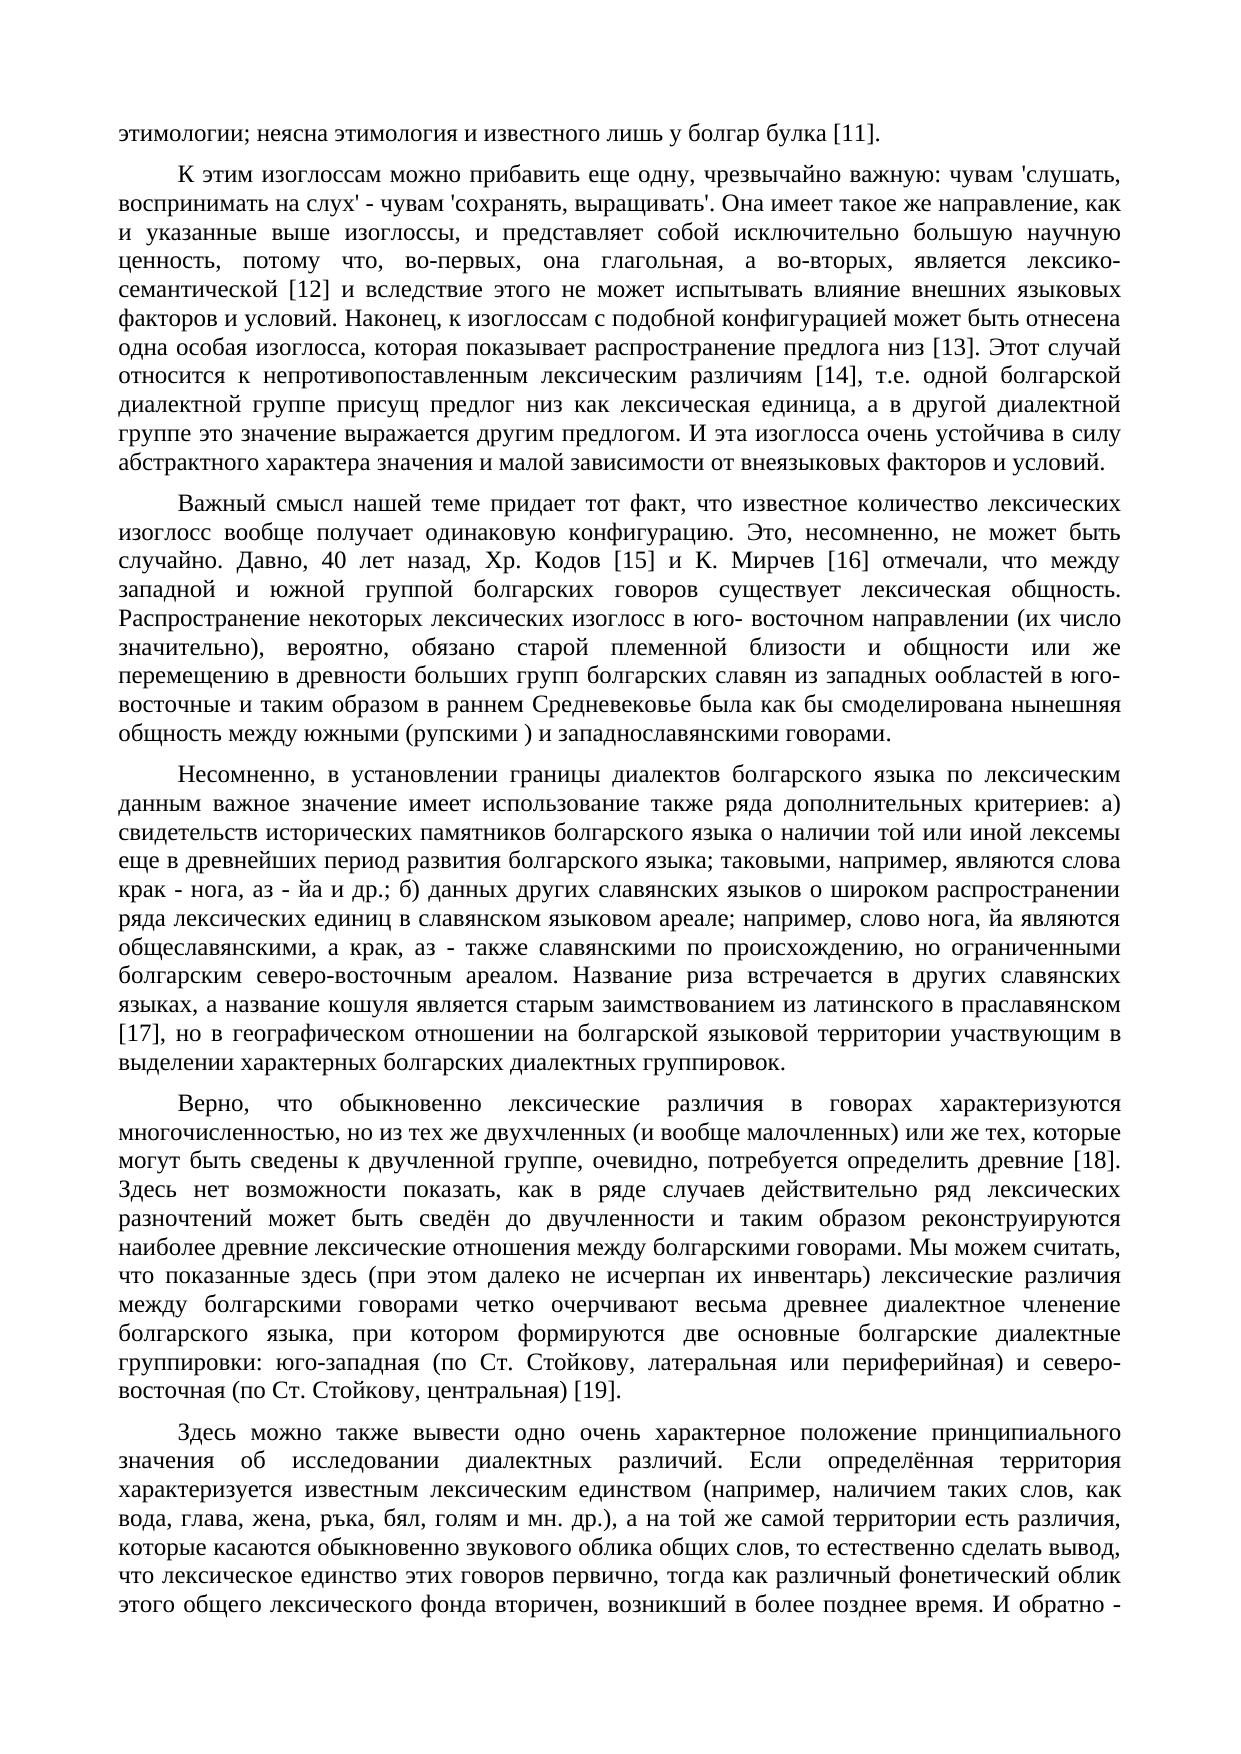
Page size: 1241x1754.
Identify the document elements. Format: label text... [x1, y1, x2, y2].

text Важный смысл нашей теме придает тот факт, что известное количество лексических изоглосс вообще получает одинаковую конфигурацию. Это, несомненно, не может быть случайно. Давно, 40 лет назад, Хр. Кодов [15] и К. Мирчев [16] отмечали, что между западной и южной группой болгарских говоров существует лексическая общность. Распространение некоторых лексических изоглосс в юго- восточном направлении (их число значительно), вероятно, обязано старой племенной близости и общности или же перемещению в древности больших групп болгарских славян из западных ообластей в юго-восточные и таким образом в раннем Средневековье была как бы смоделирована нынешняя общность между южными (рупскими ) и западнославянскими говорами. [118, 488, 1122, 747]
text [118, 1417, 1122, 1618]
text К этим изоглоссам можно прибавить еще одну, чрезвычайно важную: чувам 'слушать, воспринимать на слух' - чувам 'сохранять, выращивать'. Она имеет такое же направление, как и указанные выше изоглоссы, и представляет собой исключительно большую научную ценность, потому что, во-первых, она глагольная, а во-вторых, является лексико-семантической [12] и вследствие этого не может испытывать влияние внешних языковых факторов и условий. Наконец, к изоглоссам с подобной конфигурацией может быть отнесена одна особая изоглосса, которая показывает распространение предлога низ [13]. Этот случай относится к непротивопоставленным лексическим различиям [14], т.е. одной болгарской диалектной группе присущ предлог низ как лексическая единица, а в другой диалектной группе это значение выражается другим предлогом. И эта изоглосса очень устойчива в силу абстрактного характера значения и малой зависимости от внеязыковых факторов и условий. [118, 159, 1122, 476]
text Верно, что обыкновенно лексические различия в говорах характеризуются многочисленностью, но из тех же двухчленных (и вообще малочленных) или же тех, которые могут быть сведены к двучленной группе, очевидно, потребуется определить древние [18]. Здесь нет возможности показать, как в ряде случаев действительно ряд лексических разночтений может быть сведён до двучленности и таким образом реконструируются наиболее древние лексические отношения между болгарскими говорами. Мы можем считать, что показанные здесь (при этом далеко не исчерпан их инвентарь) лексические различия между болгарскими говорами четко очерчивают весьма древнее диалектное членение болгарского языка, при котором формируются две основные болгарские диалектные группировки: юго-западная (по Ст. Стойкову, латеральная или периферийная) и северо-восточная (по Ст. Стойкову, центральная) [19]. [118, 1088, 1122, 1404]
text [118, 118, 1122, 147]
text Несомненно, в установлении границы диалектов болгарского языка по лексическим данным важное значение имеет использование также ряда дополнительных критериев: а) свидетельств исторических памятников болгарского языка о наличии той или иной лексемы еще в древнейших период развития болгарского языка; таковыми, например, являются слова крак - нога, аз - йа и др.; б) данных других славянских языков о широком распространении ряда лексических единиц в славянском языковом ареале; например, слово нога, йа являются общеславянскими, а крак, аз - также славянскими по происхождению, но ограниченными болгарским северо-восточным ареалом. Название риза встречается в других славянских языках, а название кошуля является старым заимствованием из латинского в праславянском [17], но в географическом отношении на болгарской языковой территории участвующим в выделении характерных болгарских диалектных группировок. [118, 759, 1122, 1076]
